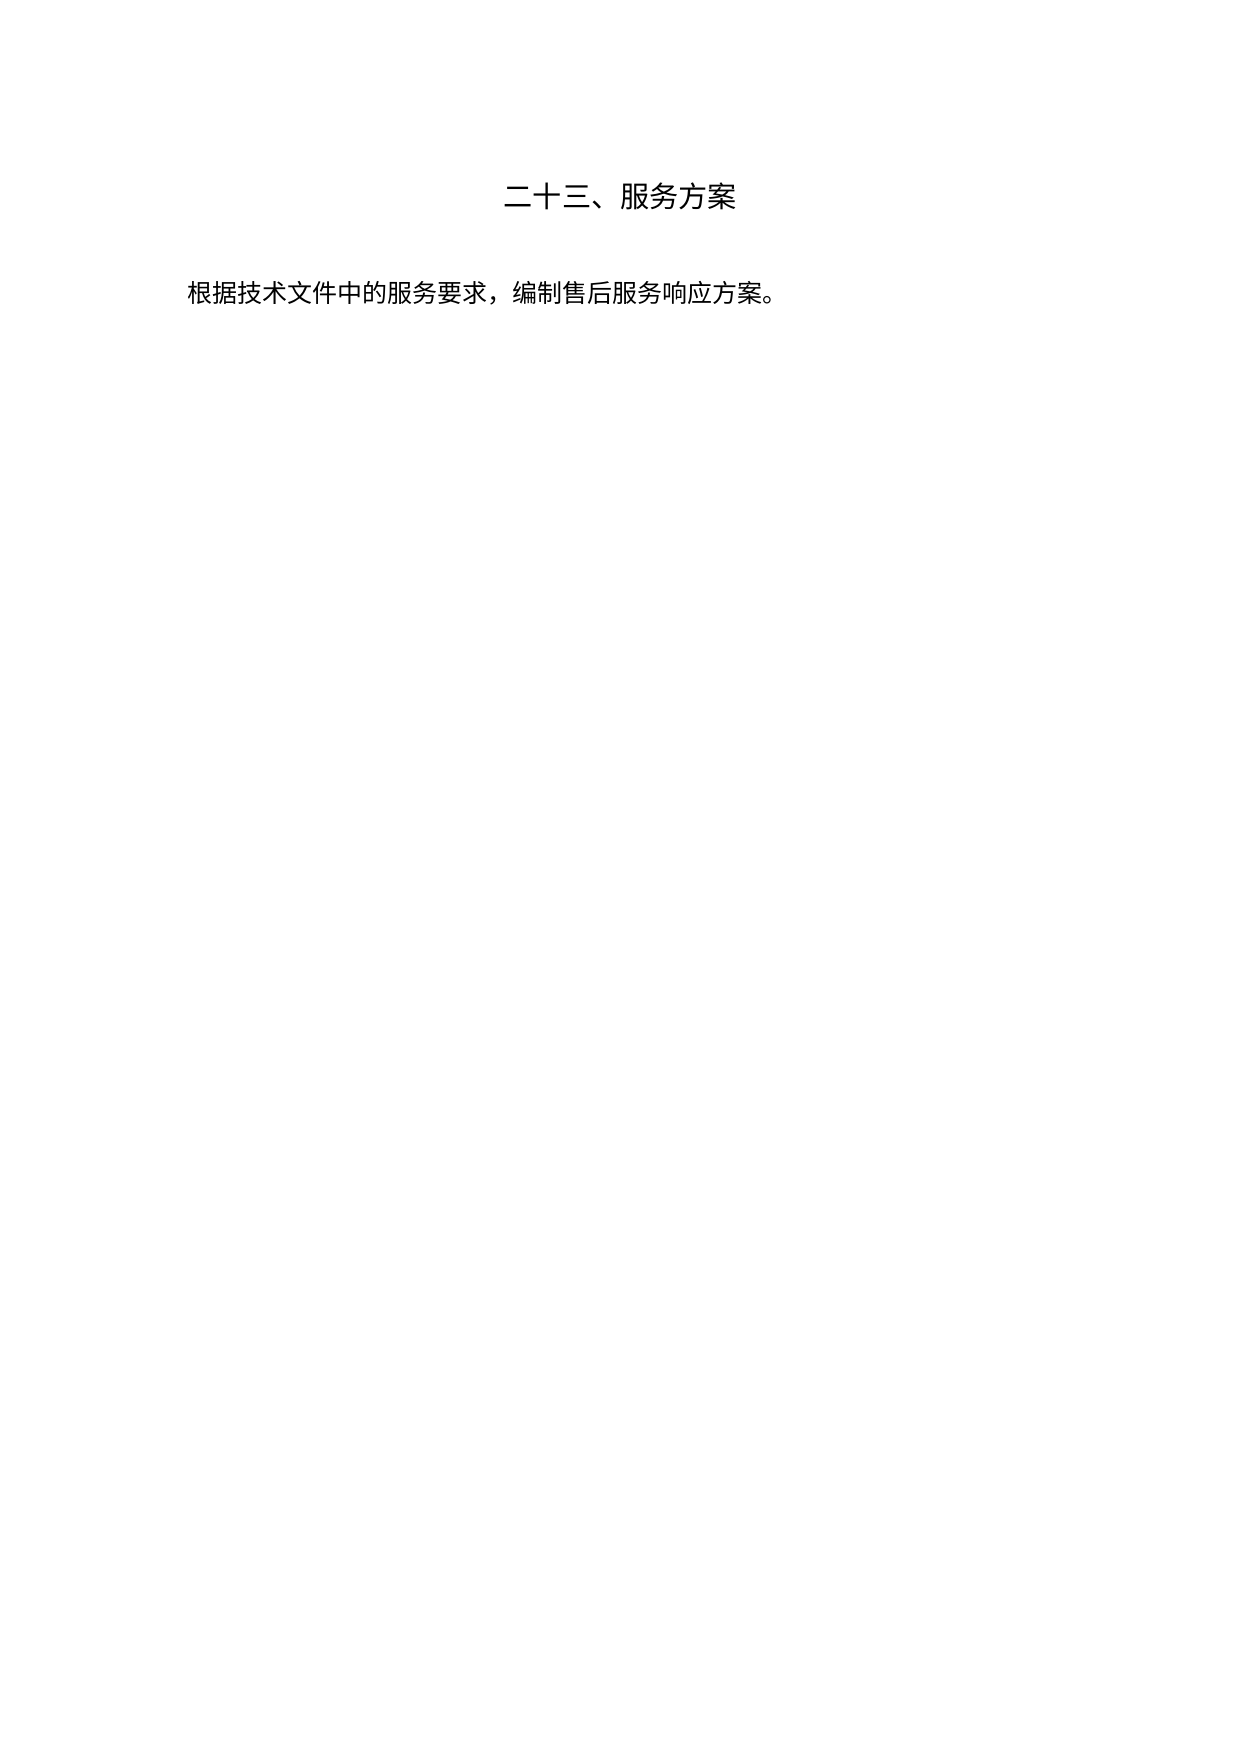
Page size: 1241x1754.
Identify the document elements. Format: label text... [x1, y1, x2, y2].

text 二十三、服务方案 [187, 162, 1053, 227]
text 根据技术文件中的服务要求，编制售后服务响应方案。 [187, 259, 1053, 324]
